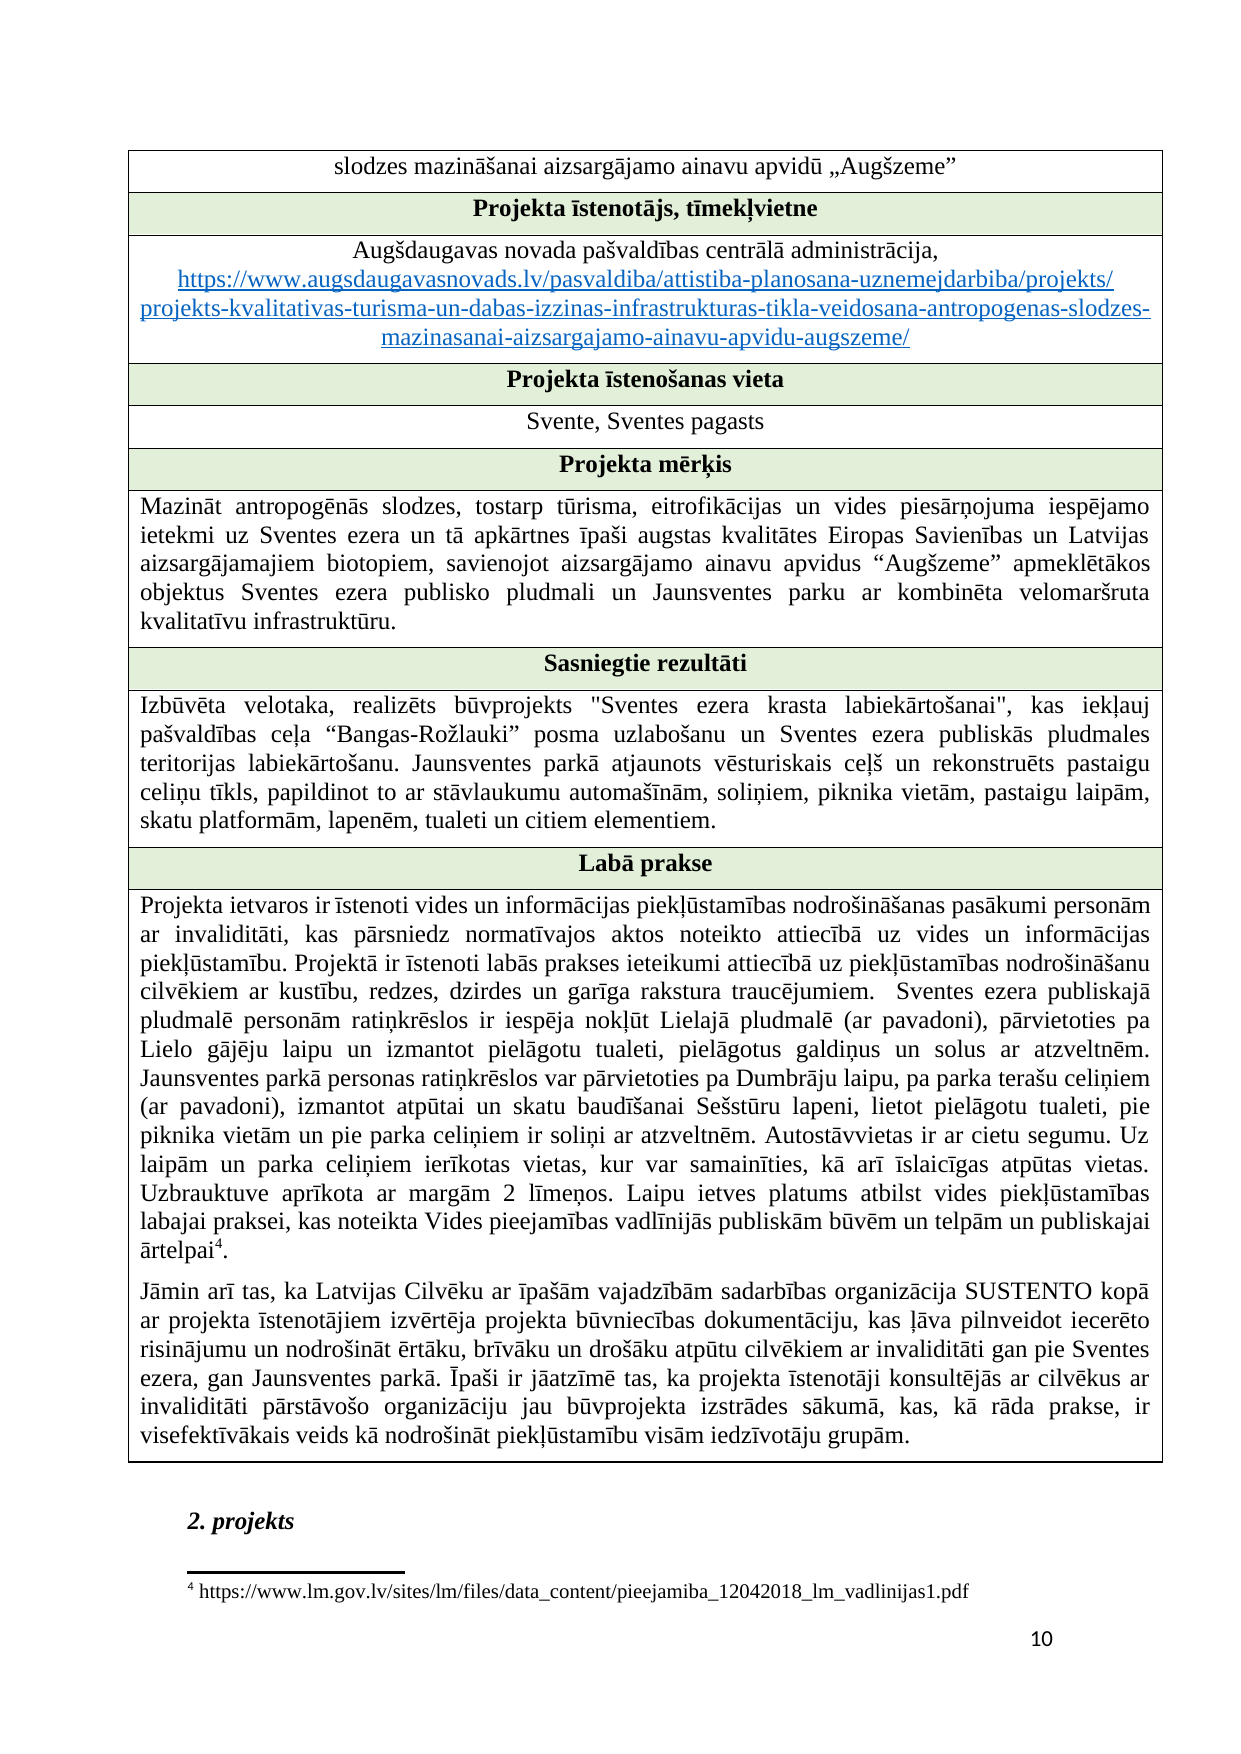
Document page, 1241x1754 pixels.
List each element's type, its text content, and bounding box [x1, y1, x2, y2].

table_cell Svente, Sventes pagasts [129, 406, 1162, 448]
table_cell Projekta īstenošanas vieta [129, 364, 1162, 405]
table_cell Augšdaugavas novada pašvaldības centrālā administrācija, https://www.augsdaugavasnovads.lv/pasvaldiba/attistiba-planosana-uznemejdarbiba/projekts/projekts-kvalitativas-turisma-un-dabas-izzinas-infrastrukturas-tikla-veidosana-antropogenas-slodzes-mazinasanai-aizsargajamo-ainavu-apvidu-augszeme/ [129, 236, 1162, 363]
table_cell Projekta ietvaros ir īstenoti vides un informācijas piekļūstamības nodrošināšanas pasākumi personām ar invaliditāti, kas pārsniedz normatīvajos aktos noteikto attiecībā uz vides un informācijas piekļūstamību. Projektā ir īstenoti labās prakses ieteikumi attiecībā uz piekļūstamības nodrošināšanu cilvēkiem ar kustību, redzes, dzirdes un garīga rakstura traucējumiem. Sventes ezera publiskajā pludmalē personām ratiņkrēslos ir iespēja nokļūt Lielajā pludmalē (ar pavadoni), pārvietoties pa Lielo gājēju laipu un izmantot pielāgotu tualeti, pielāgotus galdiņus un solus ar atzveltnēm. Jaunsventes parkā personas ratiņkrēslos var pārvietoties pa Dumbrāju laipu, pa parka terašu celiņiem (ar pavadoni), izmantot atpūtai un skatu baudīšanai Sešstūru lapeni, lietot pielāgotu tualeti, pie piknika vietām un pie parka celiņiem ir soliņi ar atzveltnēm. Autostāvvietas ir ar cietu segumu. Uz laipām un parka celiņiem ierīkotas vietas, kur var samainīties, kā arī īslaicīgas atpūtas vietas. Uzbrauktuve aprīkota ar margām 2 līmeņos. Laipu ietves platums atbilst vides piekļūstamības labajai praksei, kas noteikta Vides pieejamības vadlīnijās publiskām būvēm un telpām un publiskajai ārtelpai. Jāmin arī tas, ka Latvijas Cilvēku ar īpašām vajadzībām sadarbības organizācija SUSTENTO kopā ar projekta īstenotājiem izvērtēja projekta būvniecības dokumentāciju, kas ļāva pilnveidot iecerēto risinājumu un nodrošināt ērtāku, brīvāku un drošāku atpūtu cilvēkiem ar invaliditāti gan pie Sventes ezera, gan Jaunsventes parkā. Īpaši ir jāatzīmē tas, ka projekta īstenotāji konsultējās ar cilvēkus ar invaliditāti pārstāvošo organizāciju jau būvprojekta izstrādes sākumā, kas, kā rāda prakse, ir visefektīvākais veids kā nodrošināt piekļūstamību visām iedzīvotāju grupām. [129, 890, 1162, 1461]
table_cell Projekta mērķis [129, 449, 1162, 490]
table_cell Projekta īstenotājs, tīmekļvietne [129, 193, 1162, 234]
table_cell Izbūvēta velotaka, realizēts būvprojekts "Sventes ezera krasta labiekārtošanai", kas iekļauj pašvaldības ceļa “Bangas-Rožlauki” posma uzlabošanu un Sventes ezera publiskās pludmales teritorijas labiekārtošanu. Jaunsventes parkā atjaunots vēsturiskais ceļš un rekonstruēts pastaigu celiņu tīkls, papildinot to ar stāvlaukumu automašīnām, soliņiem, piknika vietām, pastaigu laipām, skatu platformām, lapenēm, tualeti un citiem elementiem. [129, 691, 1162, 847]
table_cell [129, 151, 1162, 192]
text 2. projekts [187, 1506, 1053, 1535]
table_cell Labā prakse [129, 848, 1162, 889]
table_cell Sasniegtie rezultāti [129, 648, 1162, 689]
table_cell Mazināt antropogēnās slodzes, tostarp tūrisma, eitrofikācijas un vides piesārņojuma iespējamo ietekmi uz Sventes ezera un tā apkārtnes īpaši augstas kvalitātes Eiropas Savienības un Latvijas aizsargājamajiem biotopiem, savienojot aizsargājamo ainavu apvidus “Augšzeme” apmeklētākos objektus Sventes ezera publisko pludmali un Jaunsventes parku ar kombinēta velomaršruta kvalitatīvu infrastruktūru. [129, 491, 1162, 647]
